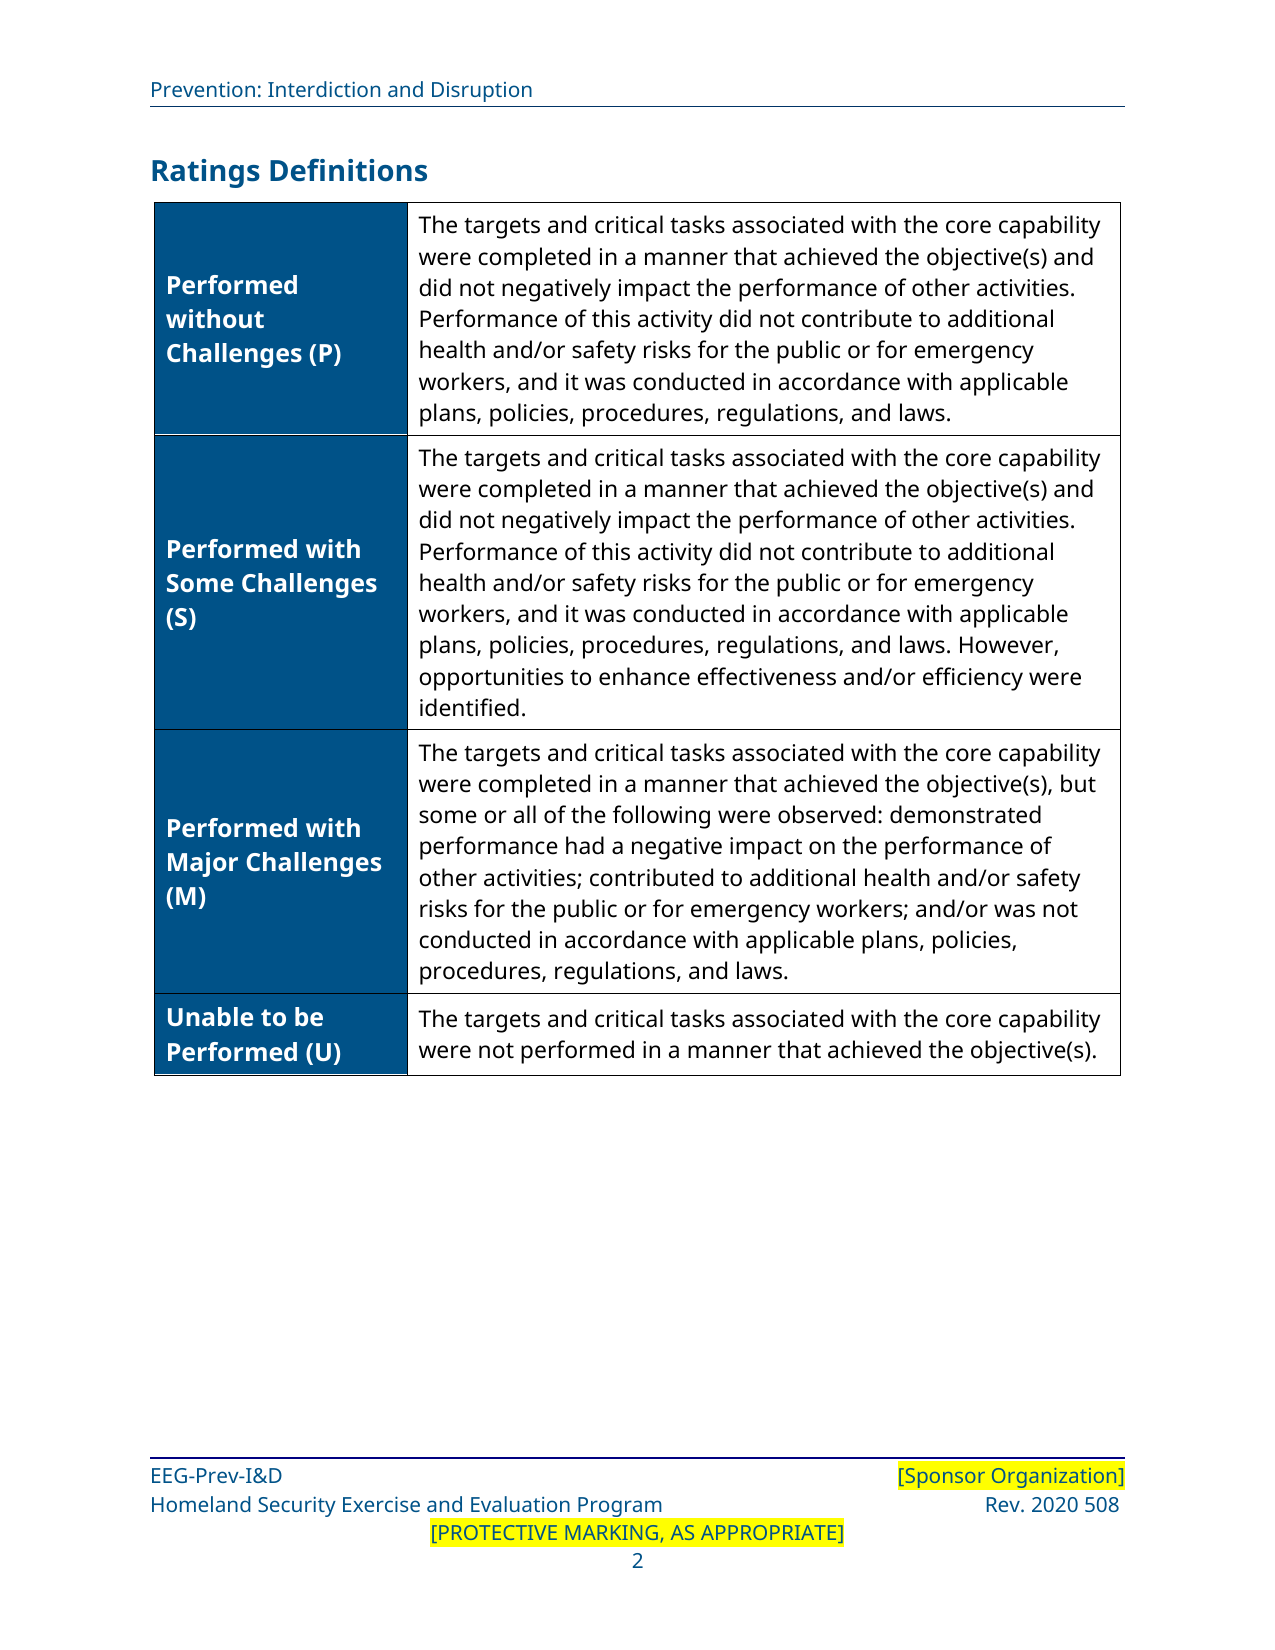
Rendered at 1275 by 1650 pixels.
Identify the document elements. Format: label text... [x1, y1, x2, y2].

table_cell The targets and critical tasks associated with the core capability were completed in a manner that achieved the objective(s), but some or all of the following were observed: demonstrated performance had a negative impact on the performance of other activities; contributed to additional health and/or safety risks for the public or for emergency workers; and/or was not conducted in accordance with applicable plans, policies, procedures, regulations, and laws. [408, 730, 1120, 993]
table_cell The targets and critical tasks associated with the core capability were completed in a manner that achieved the objective(s) and did not negatively impact the performance of other activities. Performance of this activity did not contribute to additional health and/or safety risks for the public or for emergency workers, and it was conducted in accordance with applicable plans, policies, procedures, regulations, and laws. However, opportunities to enhance effectiveness and/or efficiency were identified. [408, 436, 1120, 729]
table_cell Performed with Major Challenges (M) [155, 730, 407, 993]
table_header Performed without Challenges (P) [155, 203, 407, 434]
subtitle Ratings Definitions [150, 150, 1125, 190]
table_cell Performed with Some Challenges (S) [155, 436, 407, 729]
table_header The targets and critical tasks associated with the core capability were completed in a manner that achieved the objective(s) and did not negatively impact the performance of other activities. Performance of this activity did not contribute to additional health and/or safety risks for the public or for emergency workers, and it was conducted in accordance with applicable plans, policies, procedures, regulations, and laws. [408, 203, 1120, 434]
table_cell Unable to be Performed (U) [155, 994, 407, 1074]
table_cell The targets and critical tasks associated with the core capability were not performed in a manner that achieved the objective(s). [408, 994, 1120, 1074]
